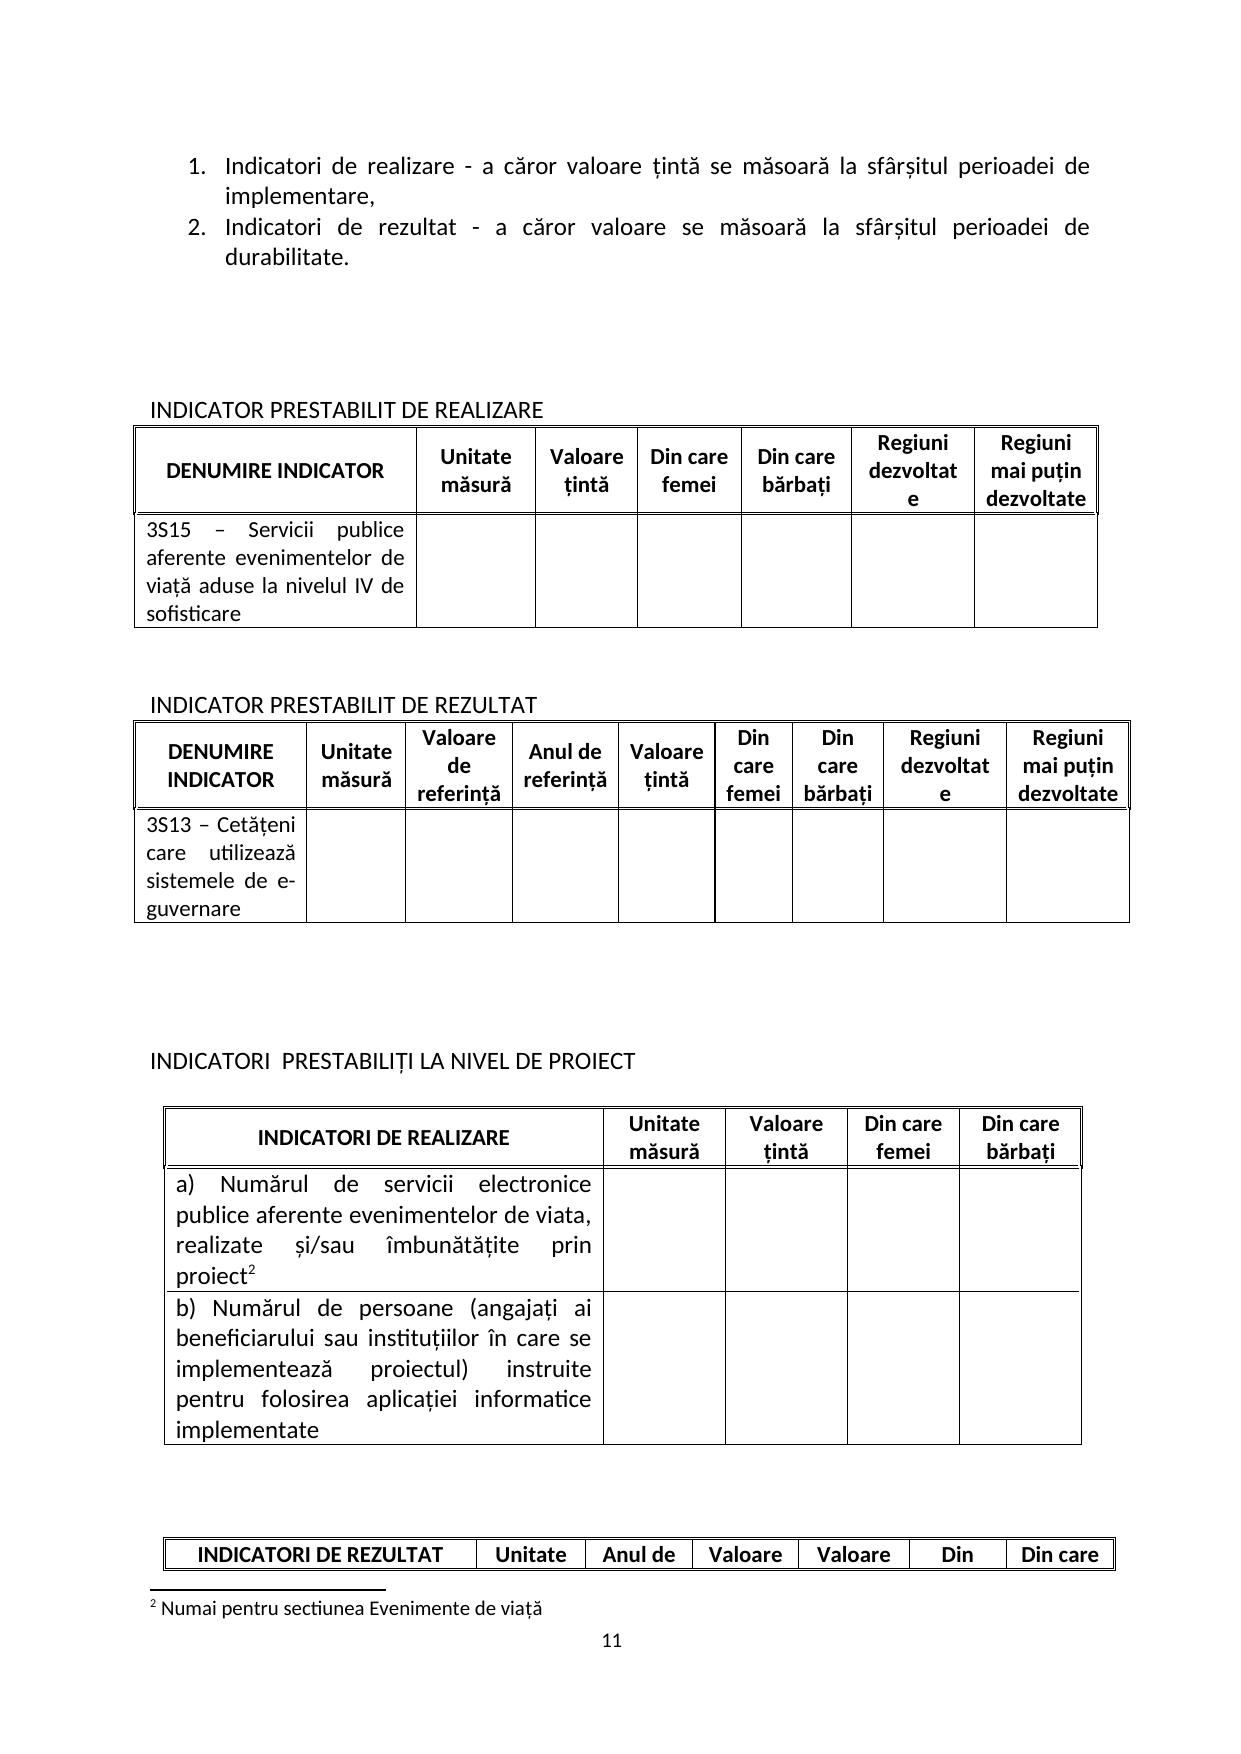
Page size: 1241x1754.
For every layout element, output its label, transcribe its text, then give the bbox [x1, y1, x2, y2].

table_header Valoare țintă [619, 723, 714, 807]
table_header Valoare țintă [536, 428, 637, 512]
table_cell [852, 515, 974, 627]
table_header Din care femei [716, 723, 792, 807]
table_cell [1007, 807, 1129, 922]
list Indicatori de realizare - a căror valoare țintă se măsoară la sfârșitul perioadei de implementare, [187, 150, 1090, 211]
table_cell [619, 810, 714, 922]
table_header Din care bărbați [742, 428, 851, 512]
table_header Unitate măsură [477, 1540, 585, 1568]
table_cell [716, 810, 792, 922]
table_cell [975, 512, 1097, 627]
table_header Din care bărbați [1007, 1540, 1113, 1568]
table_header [693, 1540, 798, 1568]
table_cell [513, 810, 618, 922]
table_header Din care bărbați [793, 723, 883, 807]
table_header Din care femei [638, 428, 741, 512]
table_cell 3S13 – Cetățeni care utilizează sistemele de e-guvernare [135, 807, 306, 922]
table_header Din care femei [848, 1109, 959, 1165]
table_cell [726, 1169, 847, 1291]
table_cell [406, 810, 512, 922]
table_header Regiuni mai puțin dezvoltate [1007, 723, 1128, 807]
table_header DENUMIRE INDICATOR [136, 723, 306, 807]
table_cell [960, 1291, 1081, 1444]
table_cell [884, 810, 1006, 922]
table_cell b) Numărul de persoane (angajaţi ai beneficiarului sau instituţiilor în care se implementează proiectul) instruite pentru folosirea aplicaţiei informatice implementate [165, 1291, 603, 1444]
table_cell [604, 1169, 725, 1291]
table_cell [848, 1292, 959, 1444]
table_header Valoare țintă [726, 1109, 847, 1165]
table_cell 3S15 – Servicii publice aferente evenimentelor de viață aduse la nivelul IV de sofisticare [135, 512, 416, 627]
table_cell [638, 515, 741, 627]
table_cell [848, 1169, 959, 1291]
table_cell [604, 1292, 725, 1444]
table_header Valoare țintă [799, 1540, 909, 1568]
table_cell [726, 1292, 847, 1444]
table_header Regiuni dezvoltate [884, 723, 1006, 807]
table_cell [417, 515, 535, 627]
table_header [166, 1540, 476, 1568]
list Indicatori de rezultat - a căror valoare se măsoară la sfârșitul perioadei de durabilitate. [187, 211, 1090, 272]
table_cell [307, 810, 405, 922]
table_header Regiuni mai puțin dezvoltate [975, 428, 1096, 512]
table_header Anul de referință [513, 723, 618, 807]
table_cell [536, 515, 637, 627]
text INDICATORI PRESTABILIŢI LA NIVEL DE PROIECT [150, 1045, 1090, 1076]
table_header Unitate măsură [604, 1109, 725, 1165]
table_header Din care bărbați [960, 1109, 1080, 1165]
table_header Regiuni dezvoltate [852, 428, 974, 512]
table_cell a) Numărul de servicii electronice publice aferente evenimentelor de viata, realizate și/sau îmbunătățite prin proiect [165, 1165, 603, 1291]
text INDICATOR PRESTABILIT DE REALIZARE [150, 394, 1090, 425]
table_header Valoare de referință [406, 723, 512, 807]
table_header DENUMIRE INDICATOR [136, 428, 416, 512]
text INDICATOR PRESTABILIT DE REZULTAT [150, 689, 1090, 720]
table_cell [793, 810, 883, 922]
table_header INDICATORI DE REALIZARE [166, 1109, 603, 1165]
table_header Unitate măsură [307, 723, 405, 807]
table_cell [742, 515, 851, 627]
table_header Anul de referință [586, 1540, 692, 1568]
table_header Unitate măsură [417, 428, 535, 512]
table_cell [960, 1165, 1081, 1291]
table_header Din care femei [910, 1540, 1006, 1568]
